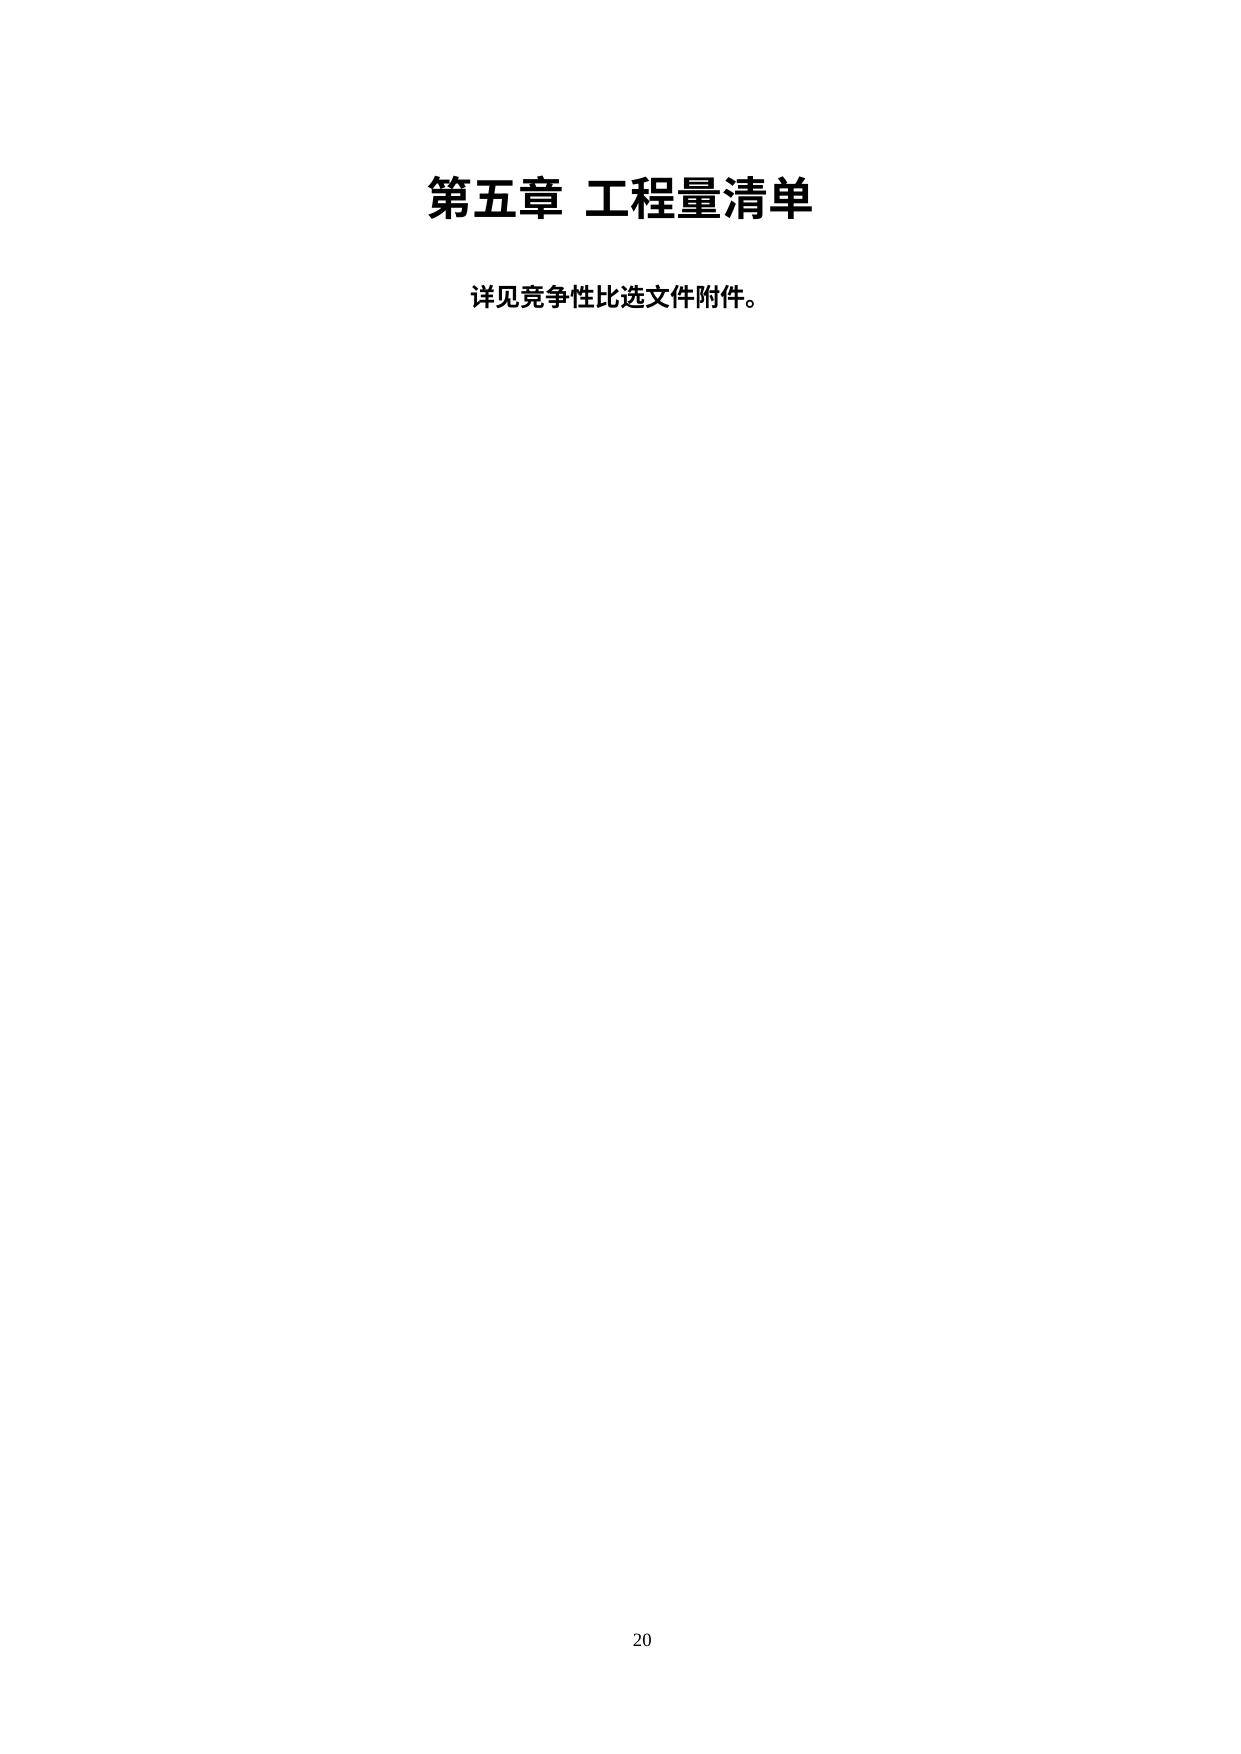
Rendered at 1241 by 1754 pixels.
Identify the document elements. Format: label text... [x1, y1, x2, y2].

text 详见竞争性比选文件附件。 [188, 262, 1052, 328]
subtitle 第五章 工程量清单 [188, 162, 1052, 229]
